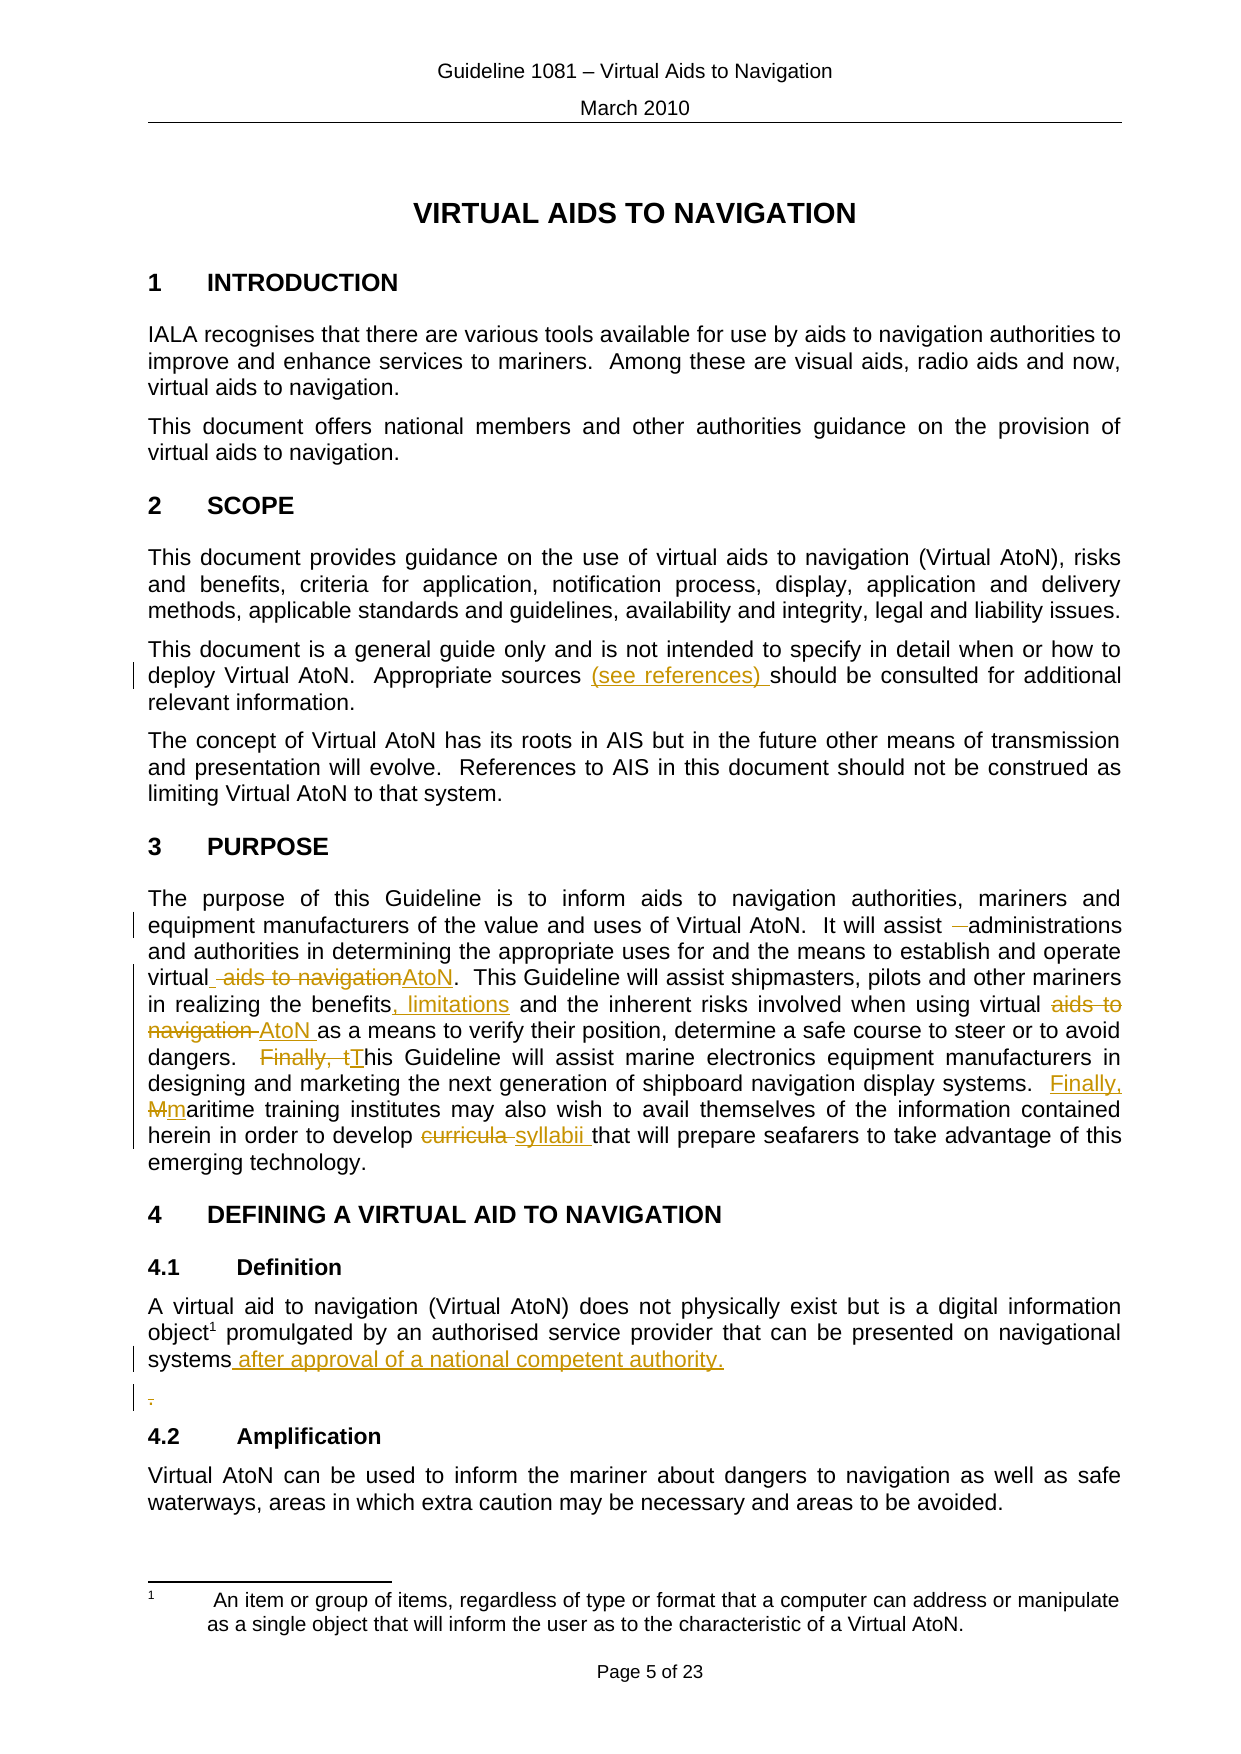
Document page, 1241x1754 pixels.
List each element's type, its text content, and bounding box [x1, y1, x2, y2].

text The purpose of this Guideline is to inform aids to navigation authorities, mariners and equipment manufacturers of the value and uses of Virtual AtoN. It will assist administrations and authorities in determining the appropriate uses for and the means to establish and operate virtual. This Guideline will assist shipmasters, pilots and other mariners in realizing the benefits and the inherent risks involved when using virtual as a means to verify their position, determine a safe course to steer or to avoid dangers. his Guideline will assist marine electronics equipment manufacturers in designing and marketing the next generation of shipboard navigation display systems. aritime training institutes may also wish to avail themselves of the information contained herein in order to develop that will prepare seafarers to take advantage of this emerging technology. [148, 885, 1122, 1175]
text IALA recognises that there are various tools available for use by aids to navigation authorities to improve and enhance services to mariners. Among these are visual aids, radio aids and now, virtual aids to navigation. [148, 321, 1122, 400]
subtitle PURPOSE [148, 832, 1122, 860]
text The concept of Virtual AtoN has its roots in AIS but in the future other means of transmission and presentation will evolve. References to AIS in this document should not be construed as limiting Virtual AtoN to that system. [148, 727, 1122, 807]
text This document offers national members and other authorities guidance on the provision of virtual aids to navigation. [148, 413, 1122, 466]
title Virtual Aids to Navigation [148, 197, 1122, 230]
text Virtual AtoN can be used to inform the mariner about dangers to navigation as well as safe waterways, areas in which extra caution may be necessary and areas to be avoided. [148, 1462, 1122, 1515]
text A virtual aid to navigation (Virtual AtoN) does not physically exist but is a digital information object promulgated by an authorised service provider that can be presented on navigational systems [148, 1293, 1122, 1372]
subtitle Defining A Virtual Aid TO Navigation [148, 1200, 1122, 1229]
subtitle SCOPE [148, 491, 1122, 519]
text This document is a general guide only and is not intended to specify in detail when or how to deploy Virtual AtoN. Appropriate sources should be consulted for additional relevant information. [148, 636, 1122, 715]
subtitle INTRODUCTION [148, 268, 1122, 296]
subtitle Amplification [148, 1423, 1122, 1449]
text This document provides guidance on the use of virtual aids to navigation (Virtual AtoN), risks and benefits, criteria for application, notification process, display, application and delivery methods, applicable standards and guidelines, availability and integrity, legal and liability issues. [148, 544, 1122, 623]
subtitle Definition [148, 1254, 1122, 1280]
